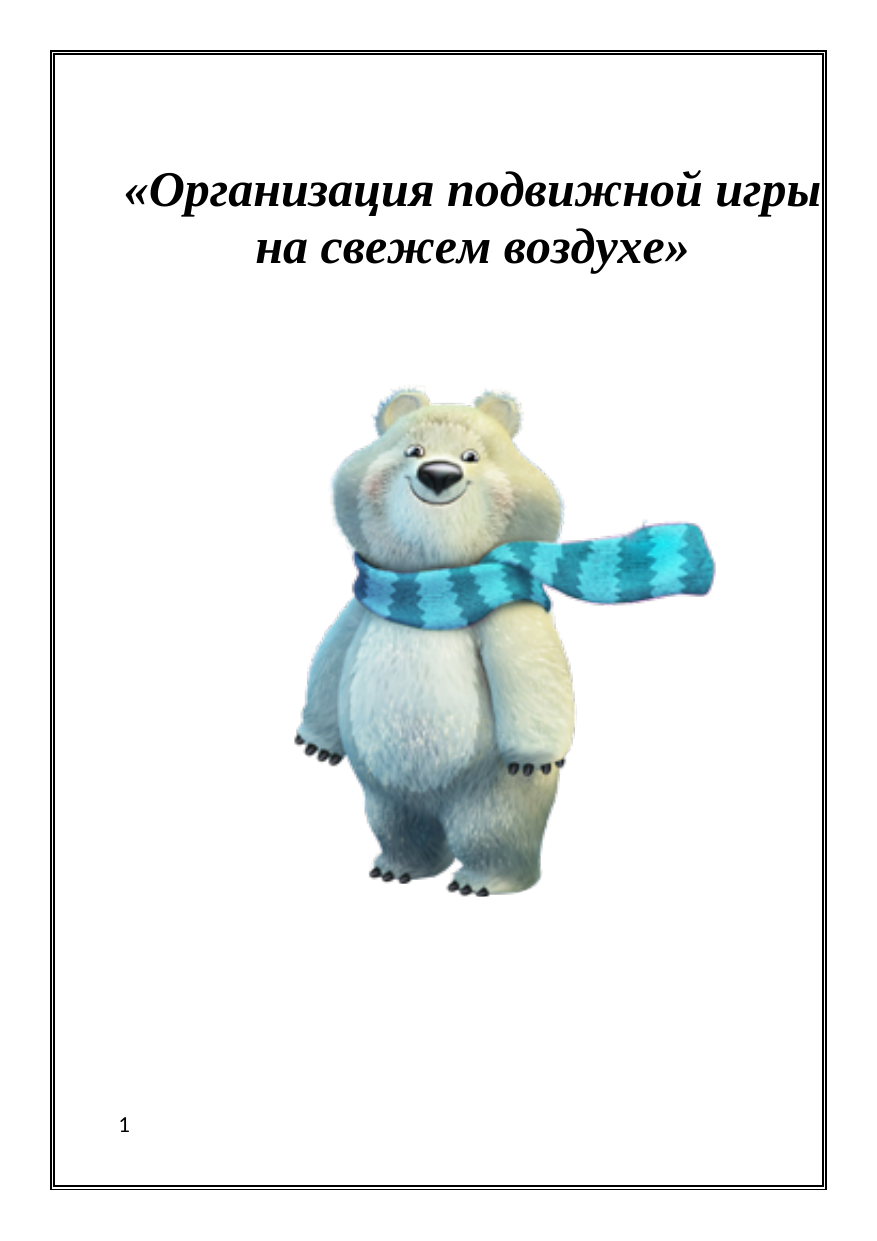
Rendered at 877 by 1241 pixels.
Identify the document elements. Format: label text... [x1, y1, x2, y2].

picture [291, 383, 716, 897]
text «Организация подвижной игры на свежем воздухе» [118, 159, 822, 274]
